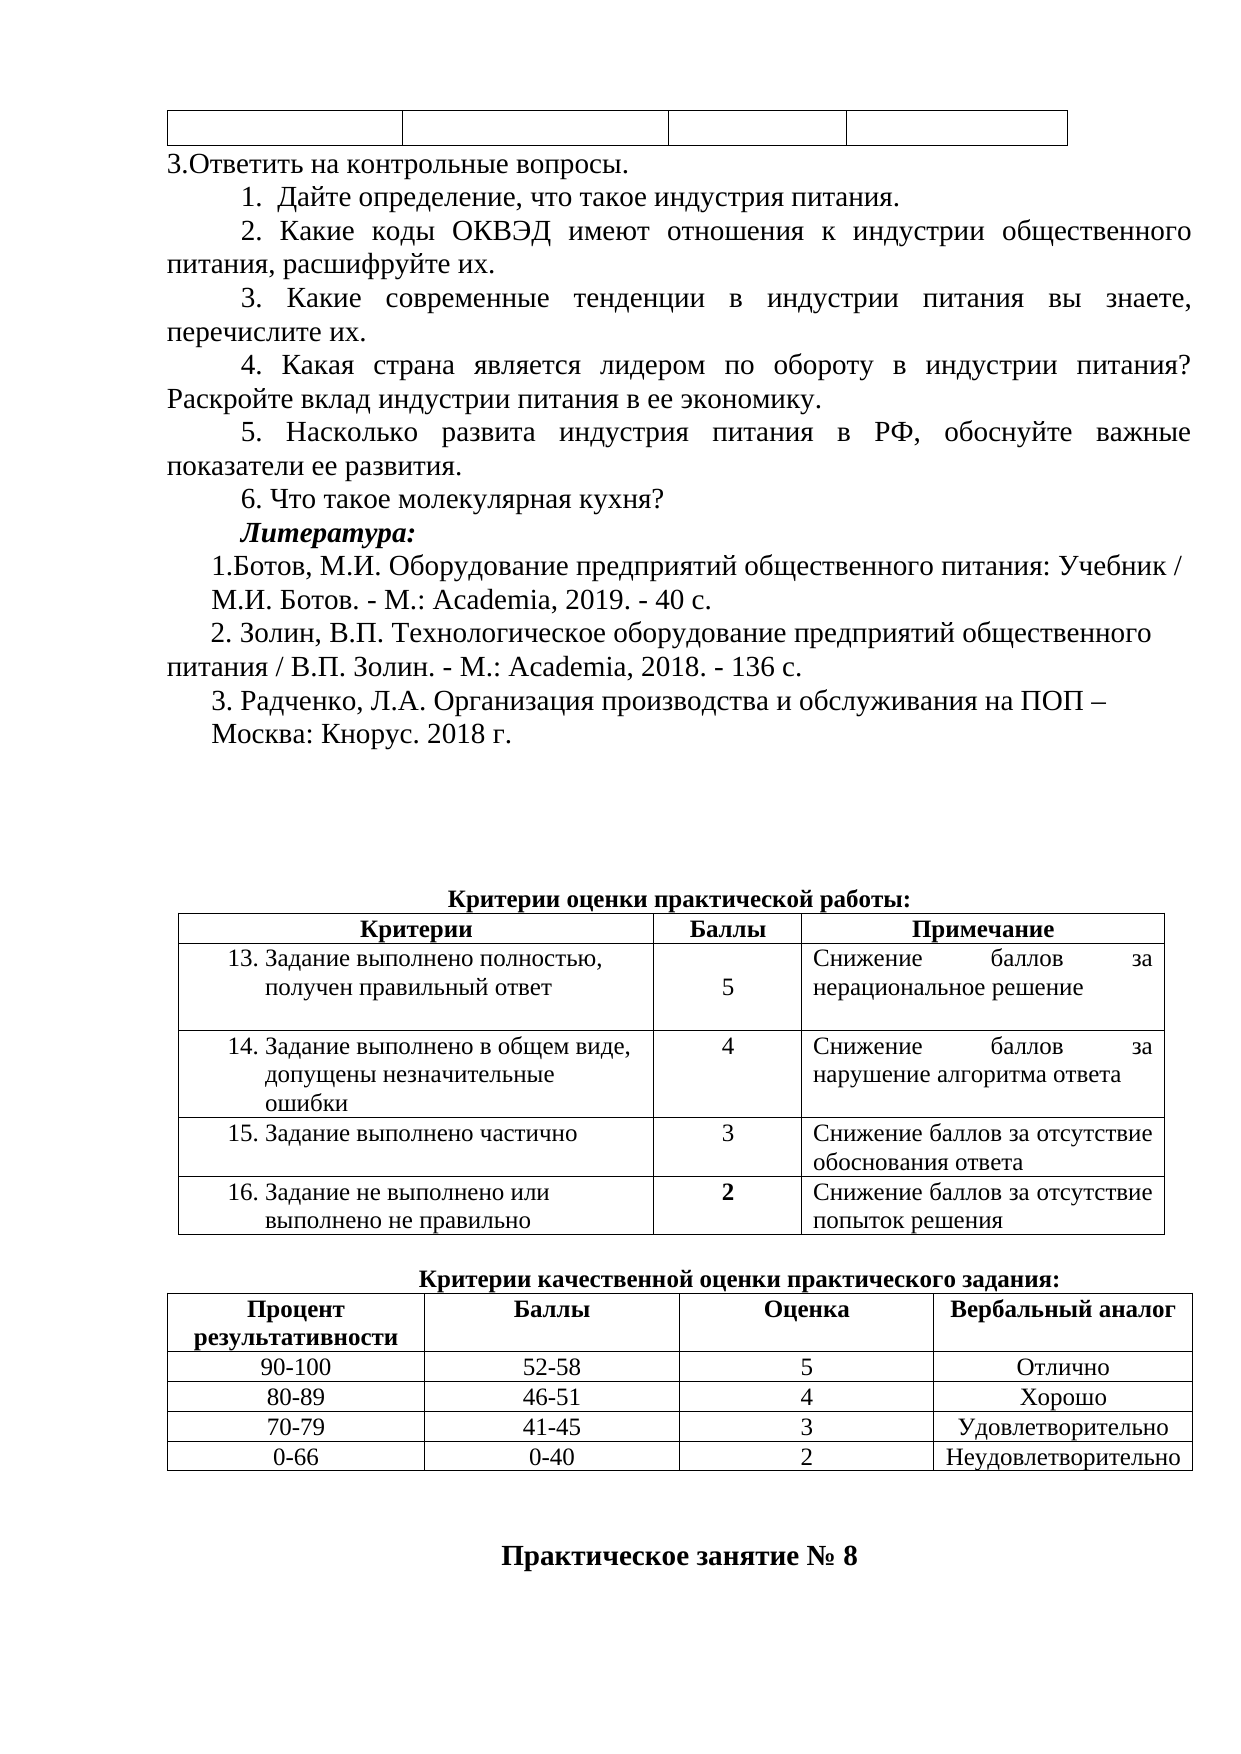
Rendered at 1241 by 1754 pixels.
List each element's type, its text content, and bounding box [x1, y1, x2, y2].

table_cell 3 [654, 1118, 801, 1176]
table_cell 0-66 [168, 1442, 424, 1470]
table_cell 4 [654, 1031, 801, 1117]
table_cell 80-89 [168, 1382, 424, 1411]
table_header Критерии [179, 914, 653, 942]
table_cell 5 [654, 944, 801, 1030]
text 5. Насколько развита индустрия питания в РФ, обоснуйте важные показатели ее развития. [167, 414, 1192, 481]
table_cell [168, 111, 402, 145]
table_cell 90-100 [168, 1352, 424, 1381]
table_cell Снижение баллов за отсутствие обоснования ответа [802, 1118, 1164, 1176]
table_cell Снижение баллов за нерациональное решение [802, 944, 1164, 1030]
text 4. Какая страна является лидером по обороту в индустрии питания? Раскройте вклад индустрии питания в ее экономику. [167, 347, 1192, 414]
text 2. Какие коды ОКВЭД имеют отношения к индустрии общественного питания, расшифруйте их. [167, 213, 1192, 280]
text 6. Что такое молекулярная кухня? [167, 481, 1192, 515]
table_cell Удовлетворительно [934, 1412, 1192, 1441]
table_cell 70-79 [168, 1412, 424, 1441]
table_cell Задание выполнено в общем виде, допущены незначительные ошибки [179, 1031, 653, 1117]
table_cell 0-40 [425, 1442, 679, 1470]
table_cell Задание не выполнено или выполнено не правильно [179, 1177, 653, 1234]
table_header Баллы [654, 914, 801, 942]
table_cell 4 [680, 1382, 933, 1411]
table_cell [847, 111, 1067, 145]
table_header Процент результативности [168, 1294, 424, 1351]
table_cell 46-51 [425, 1382, 679, 1411]
table_cell 3 [680, 1412, 933, 1441]
text 3. Какие современные тенденции в индустрии питания вы знаете, перечислите их. [167, 280, 1192, 347]
table_cell Снижение баллов за нарушение алгоритма ответа [802, 1031, 1164, 1117]
table_cell Задание выполнено частично [179, 1118, 653, 1176]
text Литература: [167, 515, 1192, 548]
table_cell Неудовлетворительно [934, 1442, 1192, 1470]
table_header Оценка [680, 1294, 933, 1351]
table_cell 5 [680, 1352, 933, 1381]
table_cell [403, 111, 668, 145]
text 3.Ответить на контрольные вопросы. [167, 146, 1192, 179]
table_cell 52-58 [425, 1352, 679, 1381]
text 1.Ботов, М.И. Оборудование предприятий общественного питания: Учебник / М.И. Ботов. - М.: Academia, 2019. - 40 c. [211, 548, 1192, 616]
table_cell 41-45 [425, 1412, 679, 1441]
table_cell [669, 111, 846, 145]
text Критерии оценки практической работы: [167, 884, 1192, 913]
text 3. Радченко, Л.А. Организация производства и обслуживания на ПОП –Москва: Кнорус. 2018 г. [211, 683, 1192, 750]
text 2. Золин, В.П. Технологическое оборудование предприятий общественного питания / В.П. Золин. - М.: Academia, 2018. - 136 c. [167, 616, 1192, 683]
table_cell 2 [680, 1442, 933, 1470]
table_cell 2 [654, 1177, 801, 1234]
text Критерии качественной оценки практического задания: [167, 1264, 1192, 1293]
table_header Примечание [802, 914, 1164, 942]
table_cell Задание выполнено полностью, получен правильный ответ [179, 944, 653, 1030]
text 1. Дайте определение, что такое индустрия питания. [167, 179, 1192, 213]
text Практическое занятие № 8 [167, 1538, 1192, 1572]
table_header Вербальный аналог [934, 1294, 1192, 1351]
table_cell Хорошо [934, 1382, 1192, 1411]
table_header Баллы [425, 1294, 679, 1351]
table_cell Снижение баллов за отсутствие попыток решения [802, 1177, 1164, 1234]
table_cell Отлично [934, 1352, 1192, 1381]
